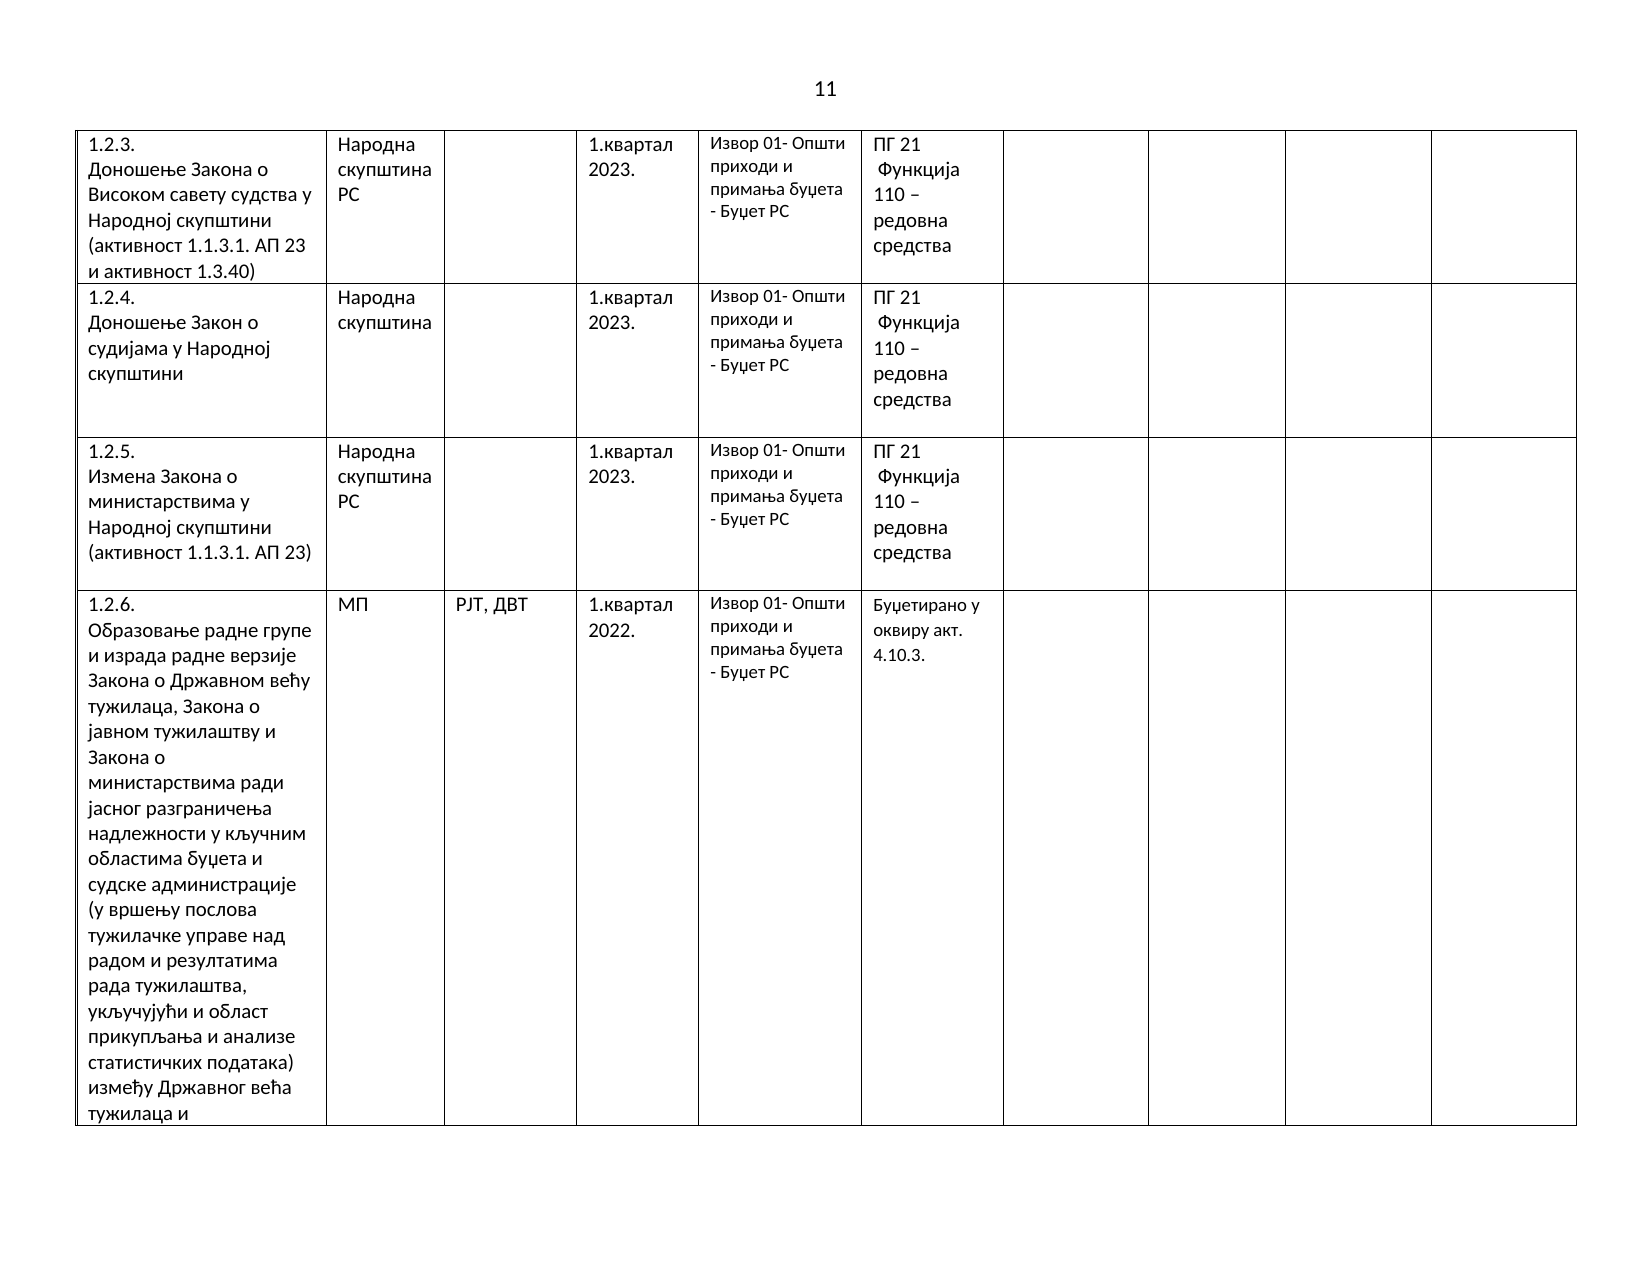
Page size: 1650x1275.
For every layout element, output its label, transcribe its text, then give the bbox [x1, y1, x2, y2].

table_cell [1149, 284, 1285, 437]
table_cell [1432, 438, 1576, 590]
table_cell [445, 438, 576, 590]
table_cell 1.квартал 2023. [577, 438, 698, 590]
table_cell 1.квартал 2023. [577, 131, 698, 283]
table_cell [1004, 438, 1148, 590]
table_cell Народна скупштина [327, 284, 444, 437]
table_cell 1.квартал 2023. [577, 284, 698, 437]
table_cell [1432, 284, 1576, 437]
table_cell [78, 591, 326, 1125]
table_cell [445, 284, 576, 437]
table_cell 1.2.5. Измена Закона о министарствима у Народној скупштини (активност 1.1.3.1. АП 23) [78, 438, 326, 590]
table_cell ПГ 21 Функција 110 – редовна средства [862, 438, 1003, 590]
table_cell 1.2.3. Доношење Закона о Високом савету судства у Народној скупштини (активност 1.1.3.1. АП 23 и активност 1.3.40) [78, 131, 326, 283]
table_cell Извор 01- Општи приходи и примања буџета - Буџет РС [699, 284, 861, 437]
table_cell [1432, 591, 1576, 1125]
table_cell [1149, 131, 1285, 283]
table_cell 1.2.4. Доношење Закон о судијама у Народној скупштини [78, 284, 326, 437]
table_cell [1286, 438, 1431, 590]
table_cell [862, 591, 1003, 1125]
table_cell [1004, 591, 1148, 1125]
table_cell РЈТ, ДВТ [445, 591, 576, 1125]
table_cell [699, 131, 861, 283]
table_cell МП [327, 591, 444, 1125]
table_cell Народна скупштина РС [327, 438, 444, 590]
table_cell 1.квартал 2022. [577, 591, 698, 1125]
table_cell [862, 131, 1003, 283]
table_cell [1286, 131, 1431, 283]
table_cell [1149, 591, 1285, 1125]
table_cell [445, 131, 576, 283]
table_cell [1286, 284, 1431, 437]
table_cell [1004, 284, 1148, 437]
table_cell [1004, 131, 1148, 283]
table_cell [1432, 131, 1576, 283]
table_cell ПГ 21 Функција 110 – редовна средства [862, 284, 1003, 437]
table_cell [327, 131, 444, 283]
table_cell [699, 591, 861, 1125]
table_cell [1149, 438, 1285, 590]
table_cell Извор 01- Општи приходи и примања буџета - Буџет РС [699, 438, 861, 590]
table_cell [1286, 591, 1431, 1125]
